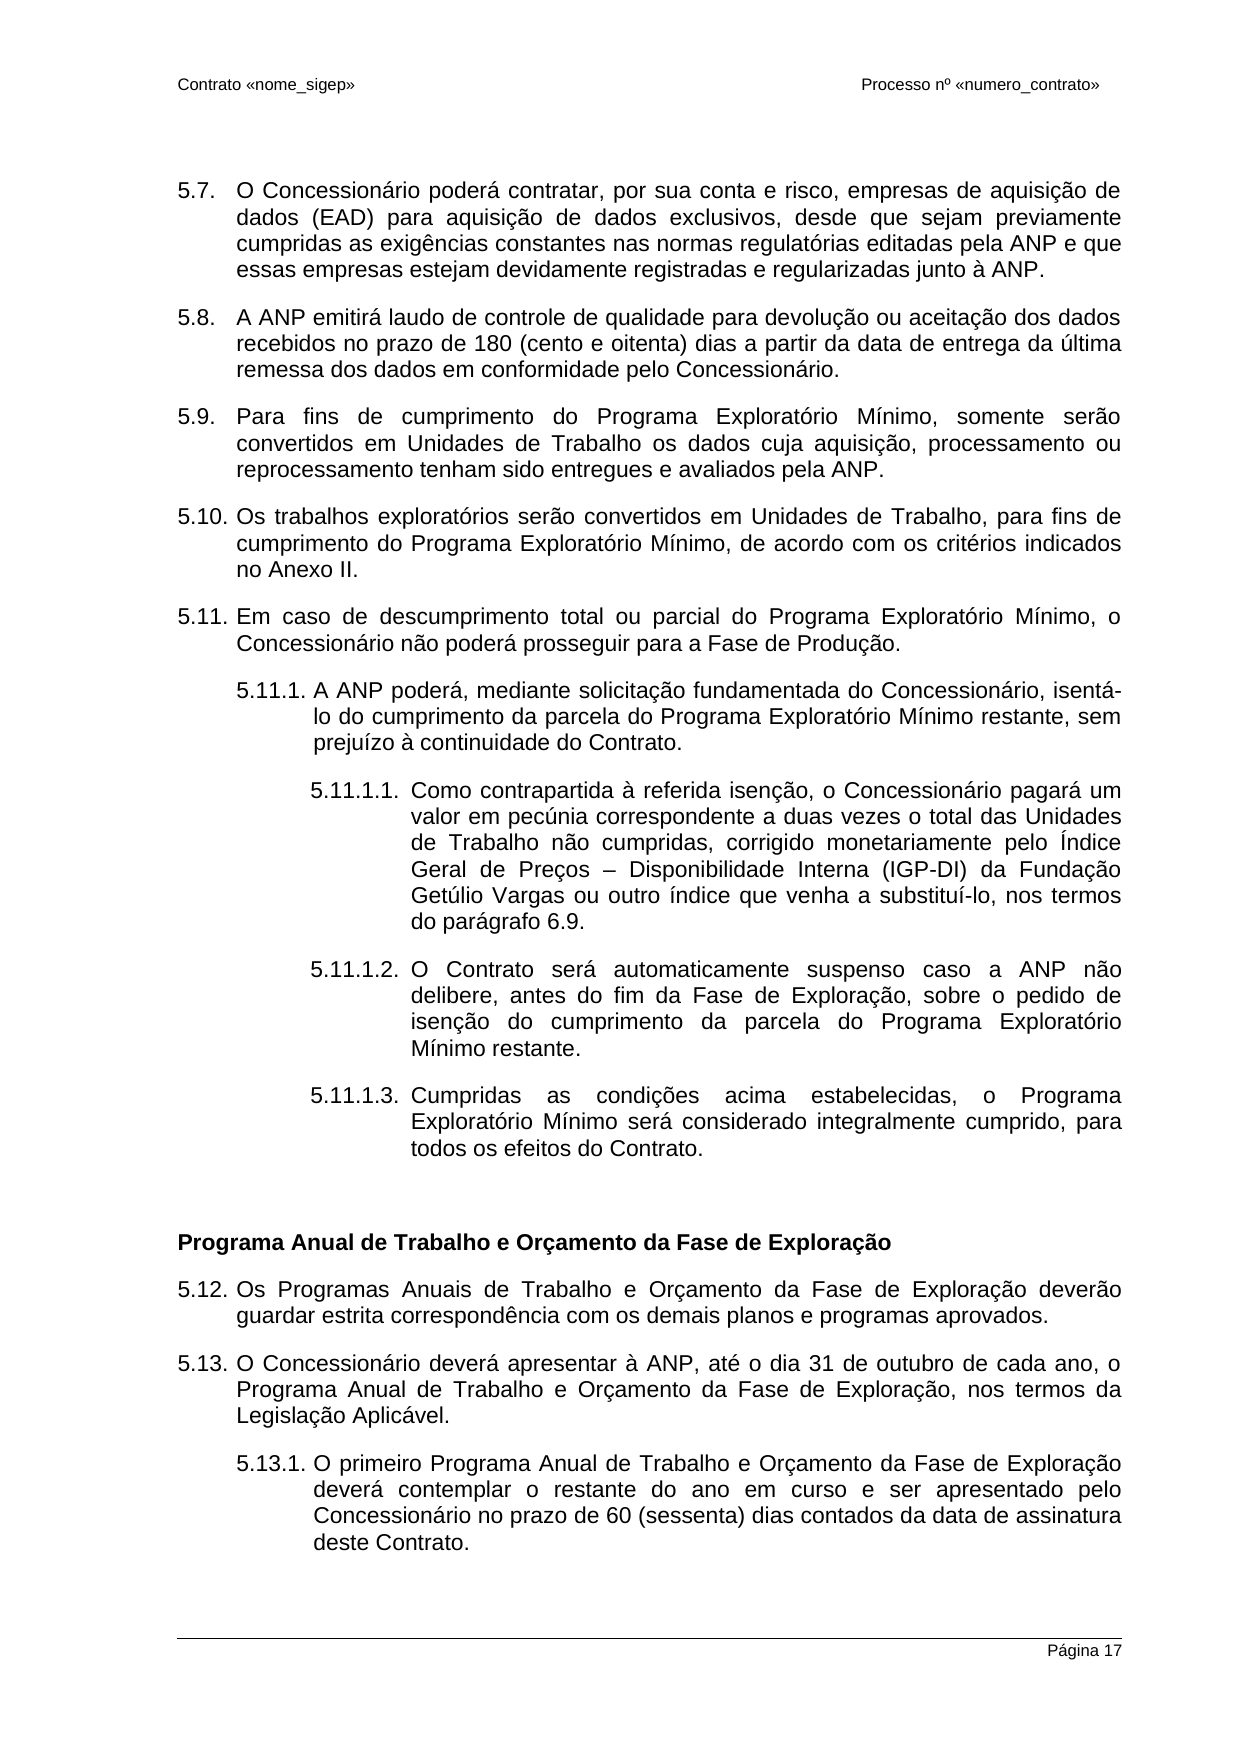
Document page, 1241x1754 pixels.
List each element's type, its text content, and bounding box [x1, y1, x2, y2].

text Para fins de cumprimento do Programa Exploratório Mínimo, somente serão convertidos em Unidades de Trabalho os dados cuja aquisição, processamento ou reprocessamento tenham sido entregues e avaliados pela ANP. [177, 403, 1122, 482]
text Programa Anual de Trabalho e Orçamento da Fase de Exploração [177, 1229, 1122, 1255]
text A ANP poderá, mediante solicitação fundamentada do Concessionário, isentá-lo do cumprimento da parcela do Programa Exploratório Mínimo restante, sem prejuízo à continuidade do Contrato. [236, 677, 1122, 756]
text Como contrapartida à referida isenção, o Concessionário pagará um valor em pecúnia correspondente a duas vezes o total das Unidades de Trabalho não cumpridas, corrigido monetariamente pelo Índice Geral de Preços – Disponibilidade Interna (IGP-DI) da Fundação Getúlio Vargas ou outro índice que venha a substituí-lo, nos termos do parágrafo 6.9. [310, 777, 1122, 935]
text O Concessionário deverá apresentar à ANP, até o dia 31 de outubro de cada ano, o Programa Anual de Trabalho e Orçamento da Fase de Exploração, nos termos da Legislação Aplicável. [177, 1349, 1122, 1429]
text A ANP emitirá laudo de controle de qualidade para devolução ou aceitação dos dados recebidos no prazo de 180 (cento e oitenta) dias a partir da data de entrega da última remessa dos dados em conformidade pelo Concessionário. [177, 303, 1122, 382]
text O primeiro Programa Anual de Trabalho e Orçamento da Fase de Exploração deverá contemplar o restante do ano em curso e ser apresentado pelo Concessionário no prazo de 60 (sessenta) dias contados da data de assinatura deste Contrato. [236, 1449, 1122, 1555]
text O Contrato será automaticamente suspenso caso a ANP não delibere, antes do fim da Fase de Exploração, sobre o pedido de isenção do cumprimento da parcela do Programa Exploratório Mínimo restante. [310, 956, 1122, 1061]
text O Concessionário poderá contratar, por sua conta e risco, empresas de aquisição de dados (EAD) para aquisição de dados exclusivos, desde que sejam previamente cumpridas as exigências constantes nas normas regulatórias editadas pela ANP e que essas empresas estejam devidamente registradas e regularizadas junto à ANP. [177, 177, 1122, 283]
text Cumpridas as condições acima estabelecidas, o Programa Exploratório Mínimo será considerado integralmente cumprido, para todos os efeitos do Contrato. [310, 1082, 1122, 1161]
text Os trabalhos exploratórios serão convertidos em Unidades de Trabalho, para fins de cumprimento do Programa Exploratório Mínimo, de acordo com os critérios indicados no Anexo II. [177, 503, 1122, 582]
text Em caso de descumprimento total ou parcial do Programa Exploratório Mínimo, o Concessionário não poderá prosseguir para a Fase de Produção. [177, 603, 1122, 656]
text Os Programas Anuais de Trabalho e Orçamento da Fase de Exploração deverão guardar estrita correspondência com os demais planos e programas aprovados. [177, 1276, 1122, 1329]
